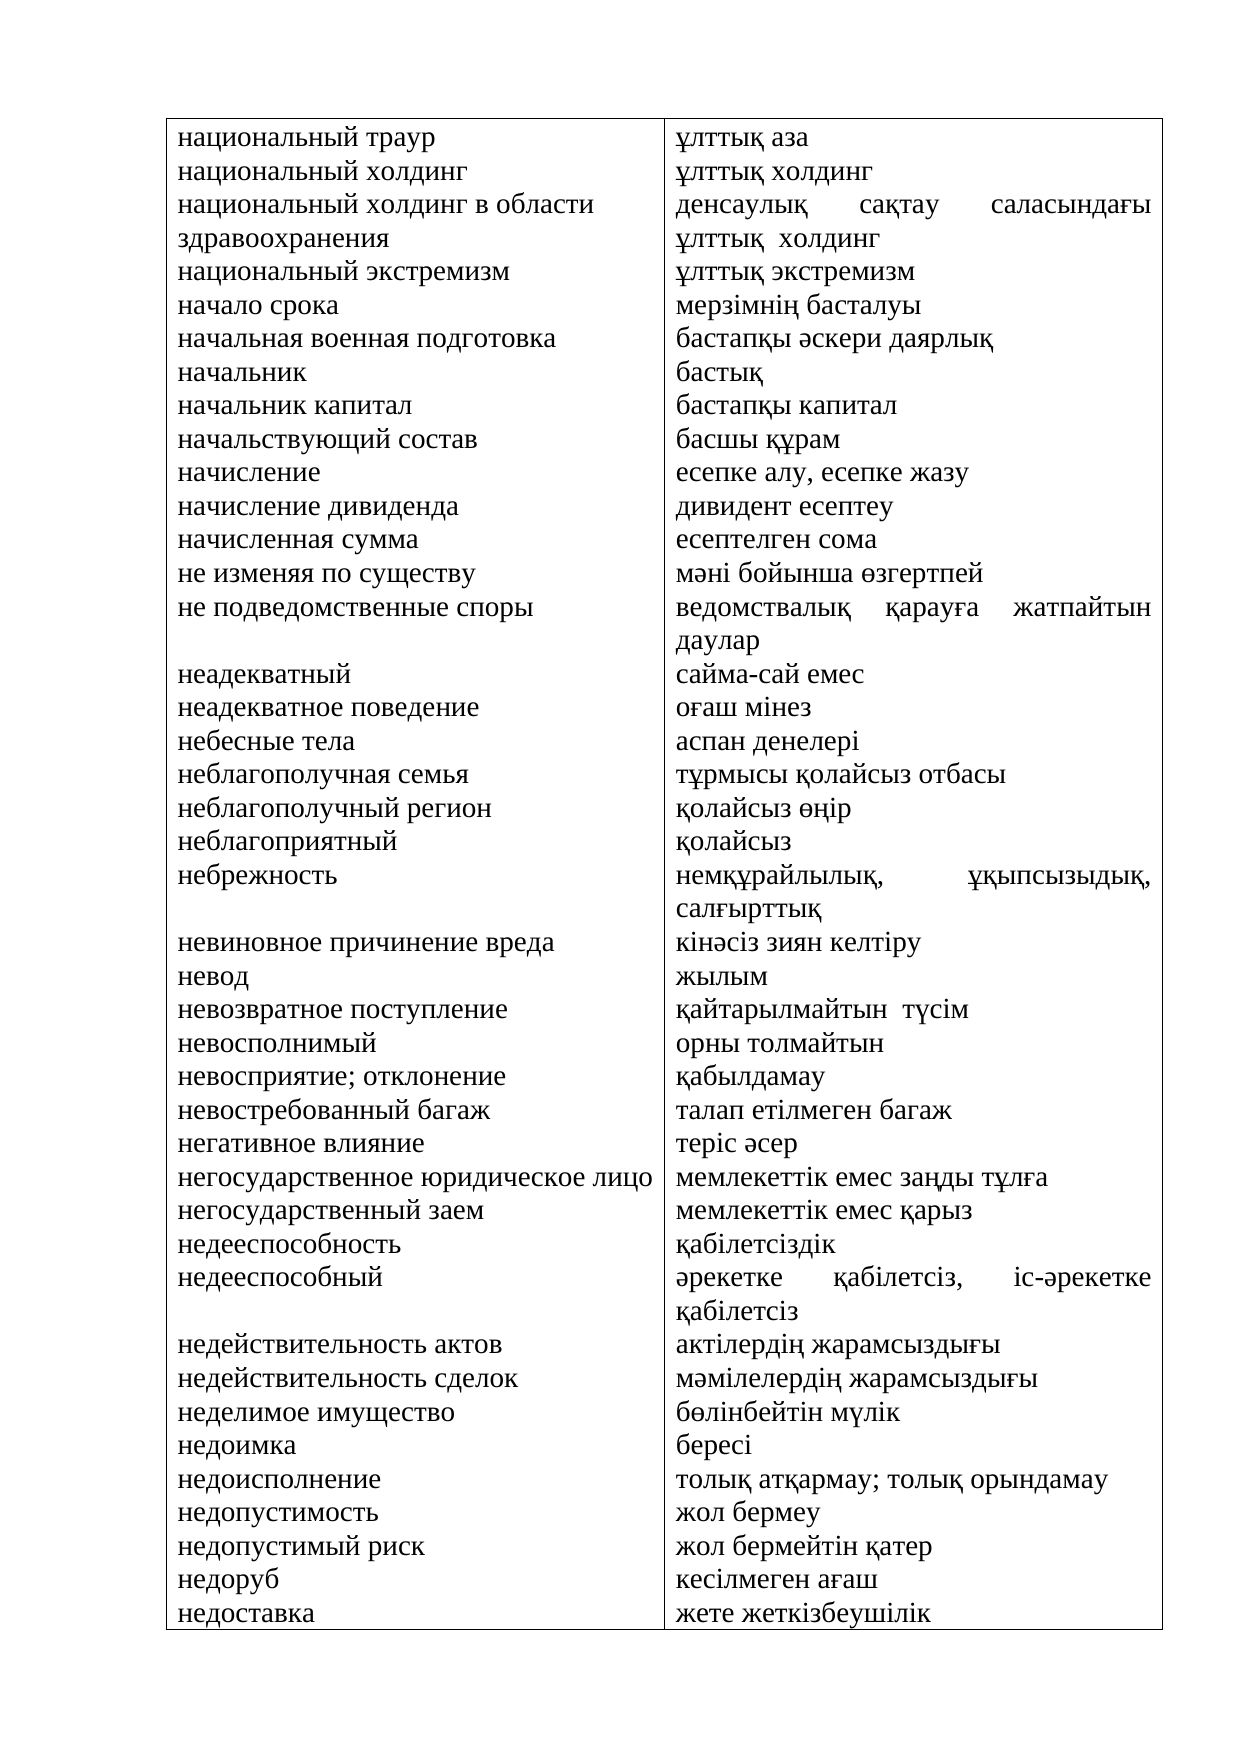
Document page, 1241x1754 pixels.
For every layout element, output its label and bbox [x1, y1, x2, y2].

table_header [167, 119, 664, 1628]
table_header [665, 119, 1162, 1628]
